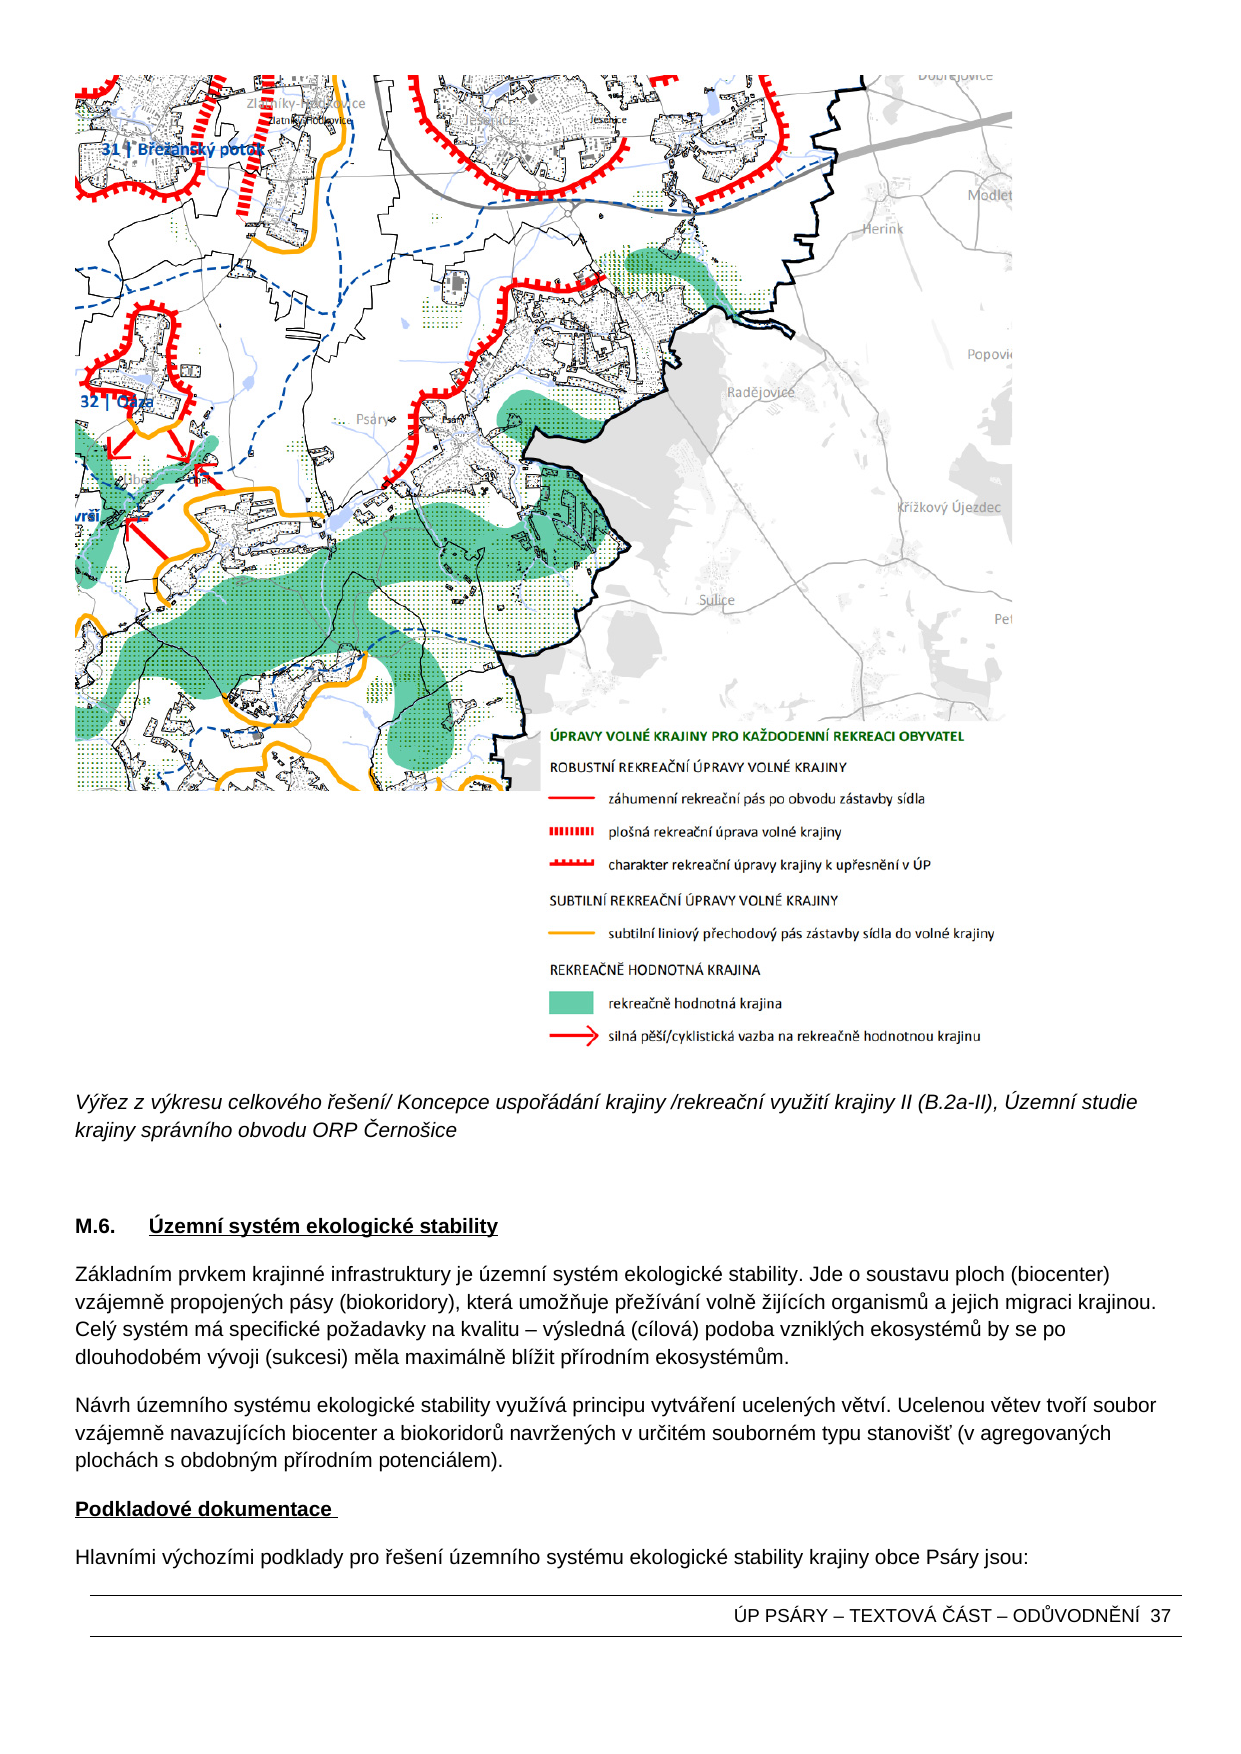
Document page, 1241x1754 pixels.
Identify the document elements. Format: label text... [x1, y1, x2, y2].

subtitle Územní systém ekologické stability [75, 1214, 1165, 1238]
text Návrh územního systému ekologické stability využívá principu vytváření ucelených větví. Ucelenou větev tvoří soubor vzájemně navazujících biocenter a biokoridorů navržených v určitém souborném typu stanovišť (v agregovaných plochách s obdobným přírodním potenciálem). [75, 1393, 1165, 1472]
text Výřez z výkresu celkového řešení/ Koncepce uspořádání krajiny /rekreační využití krajiny II (B.2a-II), Územní studie krajiny správního obvodu ORP Černošice [75, 1090, 1165, 1142]
text Základním prvkem krajinné infrastruktury je územní systém ekologické stability. Jde o soustavu ploch (biocenter) vzájemně propojených pásy (biokoridory), která umožňuje přežívání volně žijících organismů a jejich migraci krajinou. Celý systém má specifické požadavky na kvalitu – výsledná (cílová) podoba vzniklých ekosystémů by se po dlouhodobém vývoji (sukcesi) měla maximálně blížit přírodním ekosystémům. [75, 1262, 1165, 1369]
text Hlavními výchozími podklady pro řešení územního systému ekologické stability krajiny obce Psáry jsou: [75, 1545, 1165, 1569]
picture [75, 75, 1013, 1066]
text Podkladové dokumentace [75, 1496, 1165, 1520]
